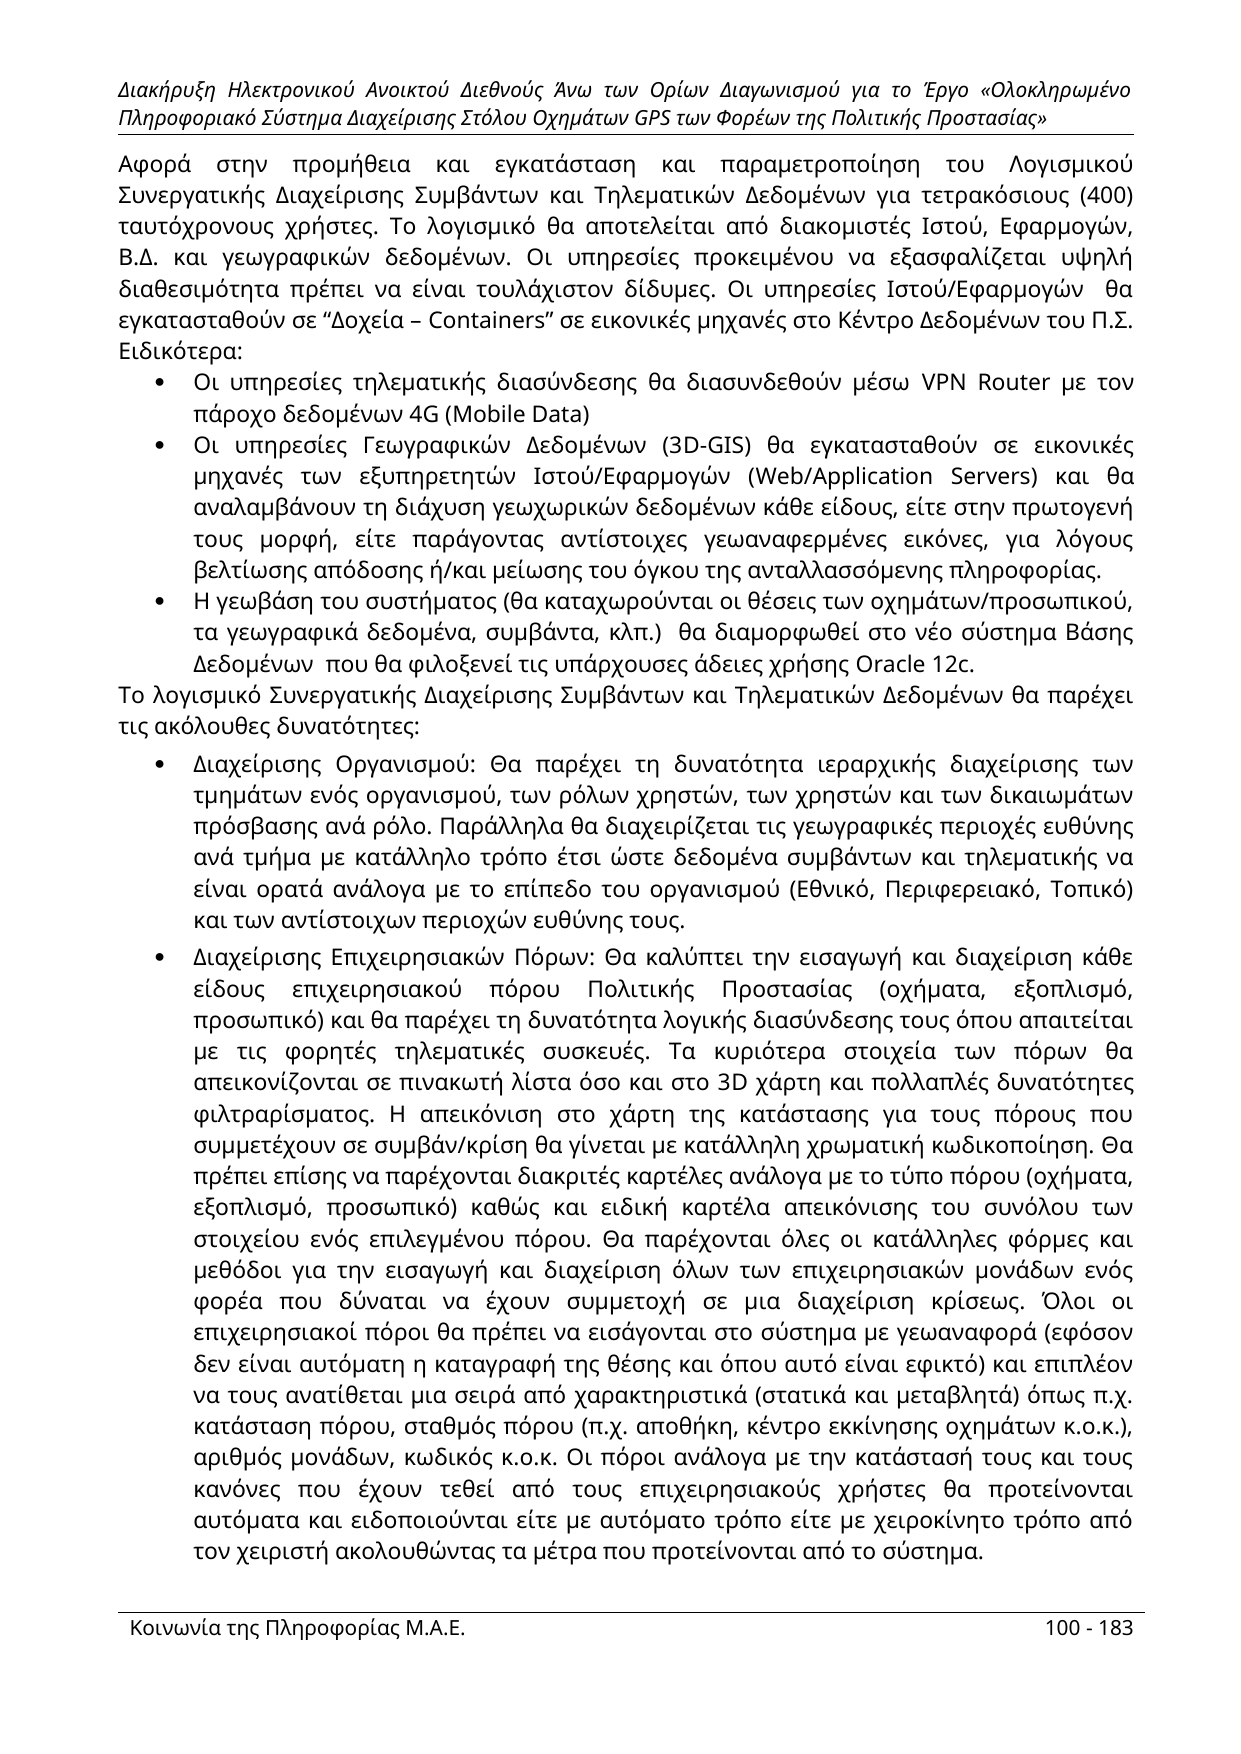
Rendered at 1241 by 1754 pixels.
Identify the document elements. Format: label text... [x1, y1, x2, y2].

list Διαχείρισης Επιχειρησιακών Πόρων: Θα καλύπτει την εισαγωγή και διαχείριση κάθε είδους επιχειρησιακού πόρου Πολιτικής Προστασίας (οχήματα, εξοπλισμό, προσωπικό) και θα παρέχει τη δυνατότητα λογικής διασύνδεσης τους όπου απαιτείται με τις φορητές τηλεματικές συσκευές. Τα κυριότερα στοιχεία των πόρων θα απεικονίζονται σε πινακωτή λίστα όσο και στο 3D χάρτη και πολλαπλές δυνατότητες φιλτραρίσματος. Η απεικόνιση στο χάρτη της κατάστασης για τους πόρους που συμμετέχουν σε συμβάν/κρίση θα γίνεται με κατάλληλη χρωματική κωδικοποίηση. Θα πρέπει επίσης να παρέχονται διακριτές καρτέλες ανάλογα με το τύπο πόρου (οχήματα, εξοπλισμό, προσωπικό) καθώς και ειδική καρτέλα απεικόνισης του συνόλου των στοιχείου ενός επιλεγμένου πόρου. Θα παρέχονται όλες οι κατάλληλες φόρμες και μεθόδοι για την εισαγωγή και διαχείριση όλων των επιχειρησιακών μονάδων ενός φορέα που δύναται να έχουν συμμετοχή σε μια διαχείριση κρίσεως. Όλοι οι επιχειρησιακοί πόροι θα πρέπει να εισάγονται στο σύστημα με γεωαναφορά (εφόσον δεν είναι αυτόματη η καταγραφή της θέσης και όπου αυτό είναι εφικτό) και επιπλέον να τους ανατίθεται μια σειρά από χαρακτηριστικά (στατικά και μεταβλητά) όπως π.χ. κατάσταση πόρου, σταθμός πόρου (π.χ. αποθήκη, κέντρο εκκίνησης οχημάτων κ.ο.κ.), αριθμός μονάδων, κωδικός κ.ο.κ. Οι πόροι ανάλογα με την κατάστασή τους και τους κανόνες που έχουν τεθεί από τους επιχειρησιακούς χρήστες θα προτείνονται αυτόματα και ειδοποιούνται είτε με αυτόματο τρόπο είτε με χειροκίνητο τρόπο από τον χειριστή ακολουθώντας τα μέτρα που προτείνονται από το σύστημα. [156, 941, 1134, 1566]
list Οι υπηρεσίες Γεωγραφικών Δεδομένων (3D-GIS) θα εγκατασταθούν σε εικονικές μηχανές των εξυπηρετητών Ιστού/Εφαρμογών (Web/Application Servers) και θα αναλαμβάνουν τη διάχυση γεωχωρικών δεδομένων κάθε είδους, είτε στην πρωτογενή τους μορφή, είτε παράγοντας αντίστοιχες γεωαναφερμένες εικόνες, για λόγους βελτίωσης απόδοσης ή/και μείωσης του όγκου της ανταλλασσόμενης πληροφορίας. [156, 429, 1134, 585]
list Διαχείρισης Oργανισμού: Θα παρέχει τη δυνατότητα ιεραρχικής διαχείρισης των τμημάτων ενός οργανισμού, των ρόλων χρηστών, των χρηστών και των δικαιωμάτων πρόσβασης ανά ρόλο. Παράλληλα θα διαχειρίζεται τις γεωγραφικές περιοχές ευθύνης ανά τμήμα με κατάλληλο τρόπο έτσι ώστε δεδομένα συμβάντων και τηλεματικής να είναι ορατά ανάλογα με το επίπεδο του οργανισμού (Εθνικό, Περιφερειακό, Τοπικό) και των αντίστοιχων περιοχών ευθύνης τους. [156, 747, 1134, 935]
text Αφορά στην προμήθεια και εγκατάσταση και παραμετροποίηση του Λογισμικού Συνεργατικής Διαχείρισης Συμβάντων και Τηλεματικών Δεδομένων για τετρακόσιους (400) ταυτόχρονους χρήστες. Το λογισμικό θα αποτελείται από διακομιστές Ιστού, Εφαρμογών, Β.Δ. και γεωγραφικών δεδομένων. Οι υπηρεσίες προκειμένου να εξασφαλίζεται υψηλή διαθεσιμότητα πρέπει να είναι τουλάχιστον δίδυμες. Οι υπηρεσίες Ιστού/Εφαρμογών θα εγκατασταθούν σε “Δοχεία – Containers” σε εικονικές μηχανές στο Κέντρο Δεδομένων του Π.Σ. Ειδικότερα: [118, 147, 1134, 366]
list Oι υπηρεσίες τηλεματικής διασύνδεσης θα διασυνδεθούν μέσω VPN Router με τον πάροχο δεδομένων 4G (Mobile Data) [156, 366, 1134, 429]
text Το λογισμικό Συνεργατικής Διαχείρισης Συμβάντων και Τηλεματικών Δεδομένων θα παρέχει τις ακόλουθες δυνατότητες: [118, 679, 1134, 741]
list Η γεωβάση του συστήματος (θα καταχωρούνται οι θέσεις των οχημάτων/προσωπικού, τα γεωγραφικά δεδομένα, συμβάντα, κλπ.) θα διαμορφωθεί στο νέο σύστημα Βάσης Δεδομένων που θα φιλοξενεί τις υπάρχουσες άδειες χρήσης Oracle 12c. [156, 585, 1134, 679]
